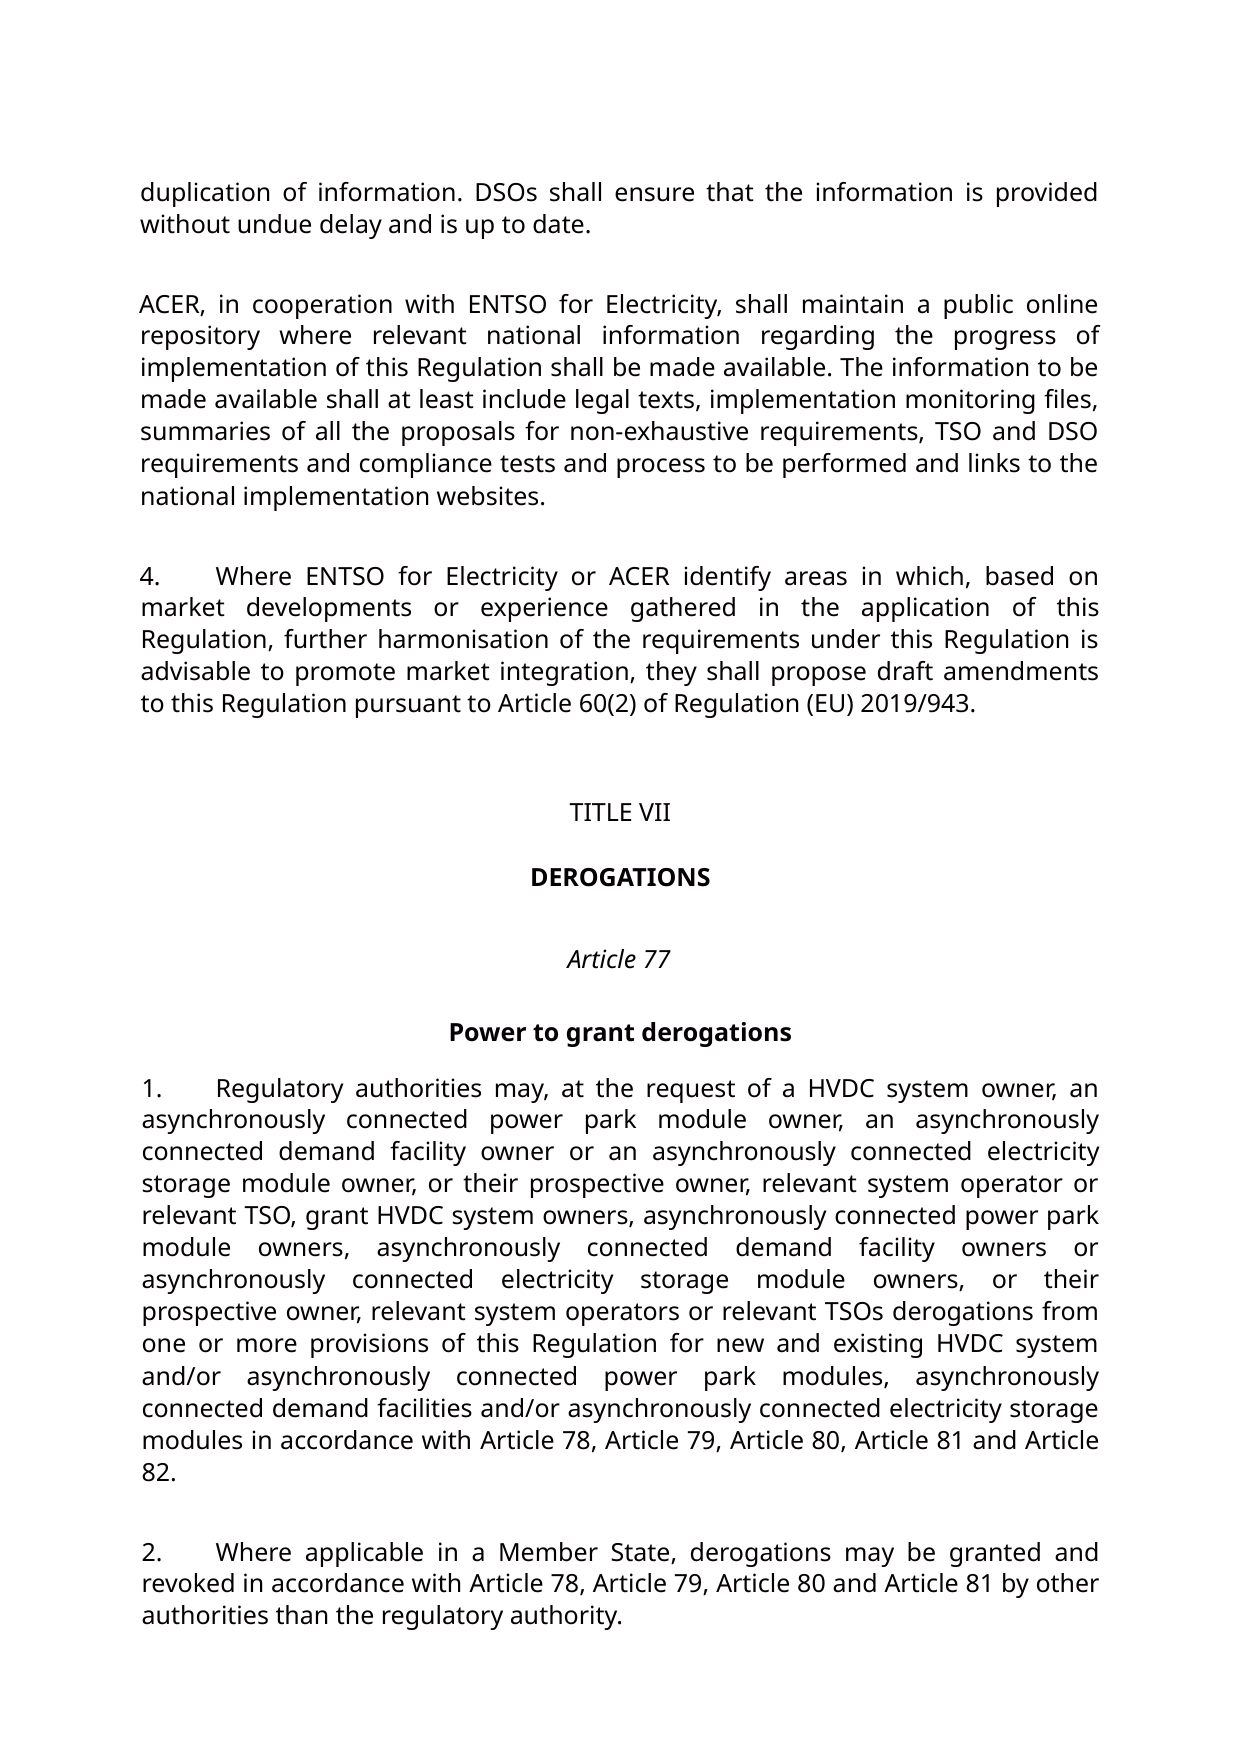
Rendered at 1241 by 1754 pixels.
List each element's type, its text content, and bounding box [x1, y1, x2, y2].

list Regulatory authorities may, at the request of a HVDC system owner, an asynchronously connected power park module owner, an asynchronously connected demand facility owner or an asynchronously connected electricity storage module owner, or their prospective owner, relevant system operator or relevant TSO, grant HVDC system owners, asynchronously connected power park module owners, asynchronously connected demand facility owners or asynchronously connected electricity storage module owners, or their prospective owner, relevant system operators or relevant TSOs derogations from one or more provisions of this Regulation for new and existing HVDC system and/or asynchronously connected power park modules, asynchronously connected demand facilities and/or asynchronously connected electricity storage modules in accordance with Article 78, Article 79, Article 80, Article 81 and Article 82. [141, 1072, 1100, 1488]
text Power to grant derogations [140, 1016, 1100, 1048]
text ACER, in cooperation with ENTSO for Electricity, shall maintain a public online repository where relevant national information regarding the progress of implementation of this Regulation shall be made available. The information to be made available shall at least include legal texts, implementation monitoring files, summaries of all the proposals for non-exhaustive requirements, TSO and DSO requirements and compliance tests and process to be performed and links to the national implementation websites. [139, 288, 1100, 512]
list Where ENTSO for Electricity or ACER identify areas in which, based on market developments or experience gathered in the application of this Regulation, further harmonisation of the requirements under this Regulation is advisable to promote market integration, they shall propose draft amendments to this Regulation pursuant to Article 60(2) of Regulation (EU) 2019/943. [139, 559, 1100, 720]
subtitle Article 77 [140, 941, 1100, 975]
text TITLE VII [540, 795, 701, 829]
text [139, 176, 1100, 240]
list Where applicable in a Member State, derogations may be granted and revoked in accordance with Article 78, Article 79, Article 80 and Article 81 by other authorities than the regulatory authority. [141, 1536, 1100, 1632]
text DEROGATIONS [152, 859, 1088, 893]
